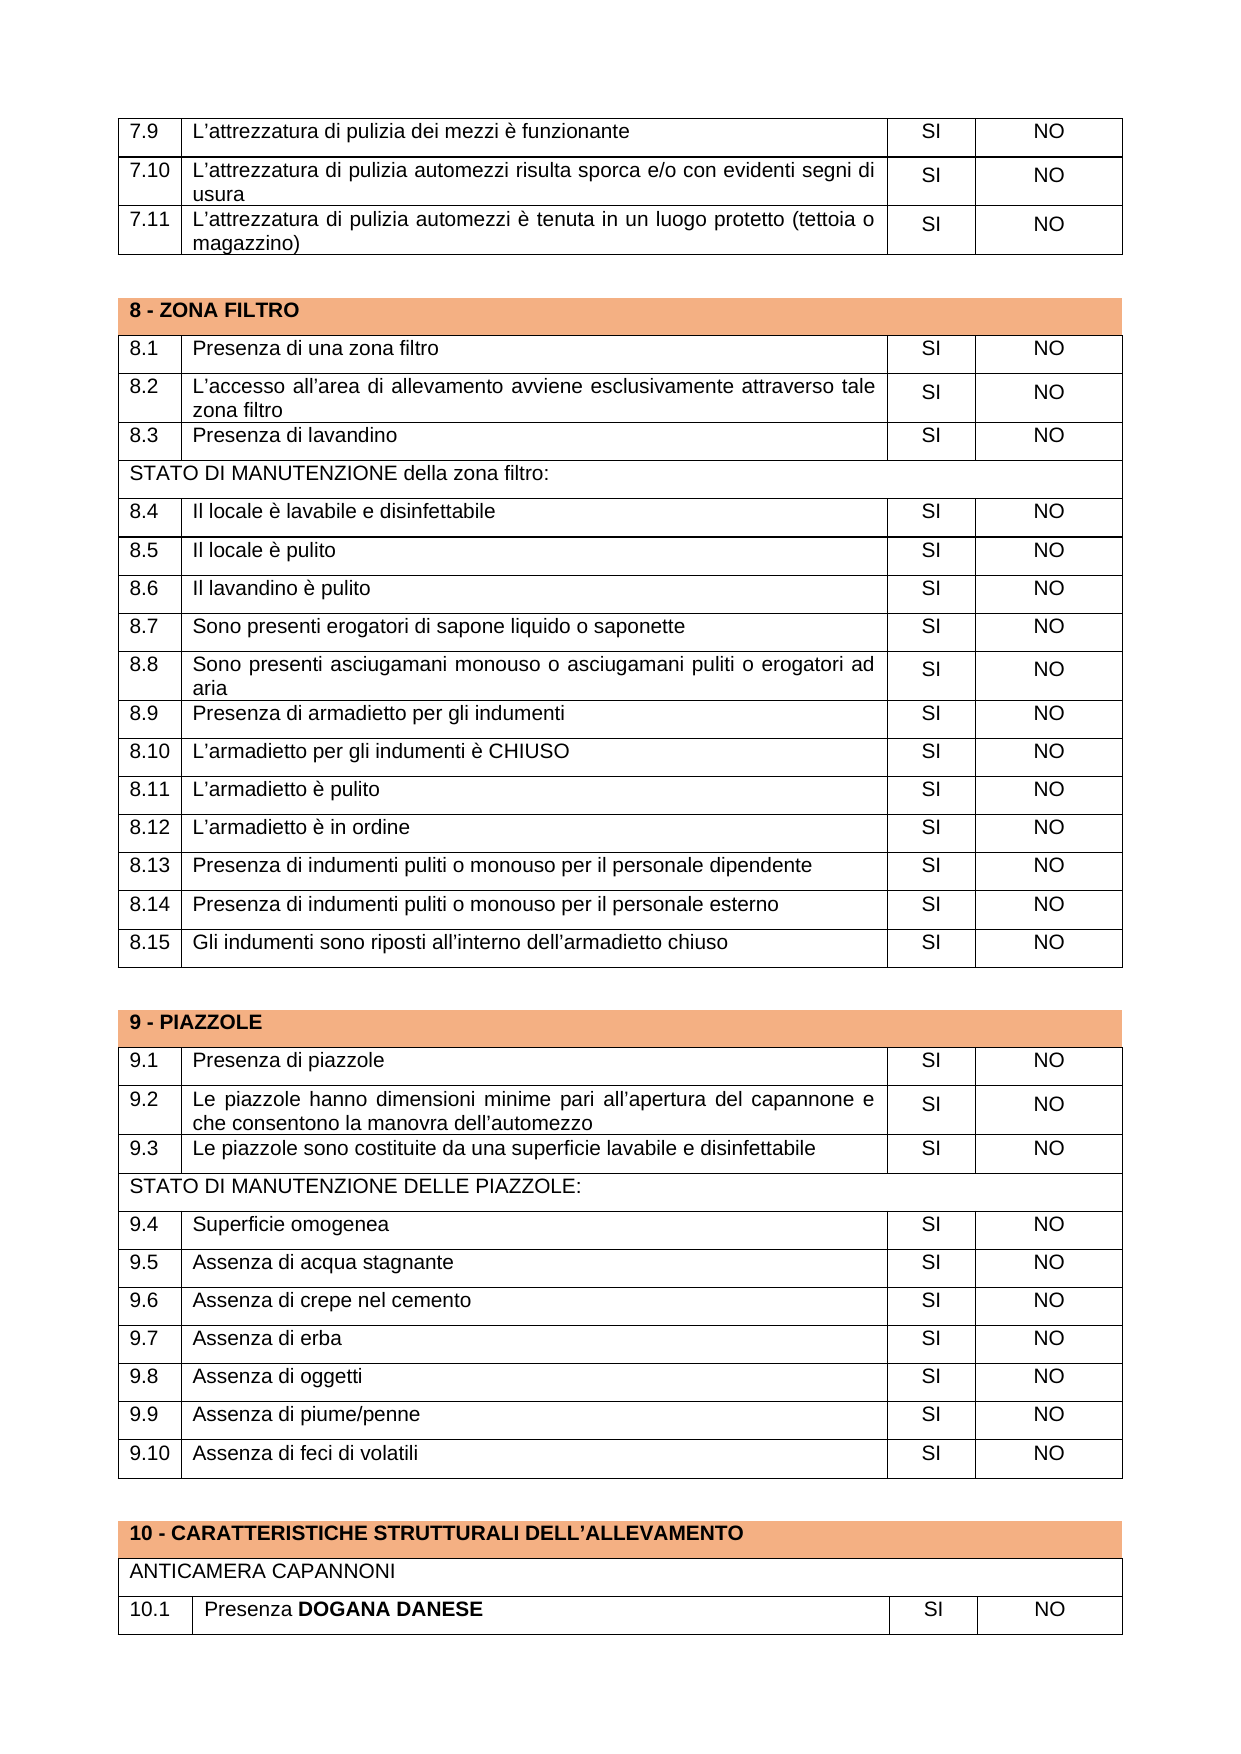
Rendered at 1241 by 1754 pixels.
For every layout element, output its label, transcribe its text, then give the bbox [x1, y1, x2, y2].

table_cell NO [976, 1086, 1122, 1134]
table_cell SI [888, 930, 975, 967]
table_cell STATO DI MANUTENZIONE DELLE PIAZZOLE: [119, 1174, 1122, 1211]
table_cell SI [888, 336, 975, 373]
table_cell SI [888, 1364, 975, 1401]
table_cell 8.9 [119, 701, 181, 738]
table_cell SI [888, 1402, 975, 1439]
table_cell 7.9 [119, 119, 181, 156]
table_cell NO [976, 158, 1122, 205]
table_cell Il lavandino è pulito [182, 576, 887, 613]
table_cell 9.3 [119, 1135, 181, 1172]
table_cell NO [976, 1440, 1122, 1477]
table_cell L’armadietto per gli indumenti è CHIUSO [182, 739, 887, 776]
table_cell 8.12 [119, 815, 181, 852]
table_cell 8.7 [119, 614, 181, 651]
table_cell 8.14 [119, 891, 181, 928]
table_cell SI [888, 576, 975, 613]
table_cell NO [976, 777, 1122, 814]
table_cell Assenza di crepe nel cemento [182, 1288, 887, 1325]
table_cell L’attrezzatura di pulizia automezzi è tenuta in un luogo protetto (tettoia o magazzino) [182, 206, 887, 254]
table_cell NO [976, 1135, 1122, 1172]
table_cell L’armadietto è in ordine [182, 815, 887, 852]
table_header 8 - ZONA FILTRO [118, 298, 1122, 335]
table_cell Presenza di armadietto per gli indumenti [182, 701, 887, 738]
table_cell Assenza di acqua stagnante [182, 1250, 887, 1287]
table_cell L’accesso all’area di allevamento avviene esclusivamente attraverso tale zona filtro [182, 374, 887, 422]
table_cell SI [888, 1250, 975, 1287]
table_cell Assenza di feci di volatili [182, 1440, 887, 1477]
table_cell SI [888, 374, 975, 422]
table_cell NO [978, 1597, 1122, 1634]
table_cell NO [976, 423, 1122, 460]
table_cell L’attrezzatura di pulizia dei mezzi è funzionante [182, 119, 887, 156]
table_cell SI [888, 1086, 975, 1134]
table_cell 10.1 [119, 1597, 192, 1634]
table_cell Presenza DOGANA DANESE [193, 1597, 889, 1634]
table_cell SI [888, 538, 975, 574]
table_cell NO [976, 815, 1122, 852]
table_cell NO [976, 206, 1122, 254]
table_cell NO [976, 739, 1122, 776]
table_cell SI [888, 701, 975, 738]
table_cell Superficie omogenea [182, 1212, 887, 1249]
table_cell 9.6 [119, 1288, 181, 1325]
table_cell 7.11 [119, 206, 181, 254]
table_cell 9.5 [119, 1250, 181, 1287]
table_cell SI [890, 1597, 977, 1634]
table_cell SI [888, 853, 975, 890]
table_cell SI [888, 614, 975, 651]
table_cell NO [976, 374, 1122, 422]
table_cell 9.7 [119, 1326, 181, 1363]
table_cell STATO DI MANUTENZIONE della zona filtro: [119, 461, 1122, 498]
table_cell 8.13 [119, 853, 181, 890]
table_cell Sono presenti erogatori di sapone liquido o saponette [182, 614, 887, 651]
table_cell 9.4 [119, 1212, 181, 1249]
table_cell 9.10 [119, 1440, 181, 1477]
table_cell 8.5 [119, 538, 181, 574]
table_cell SI [888, 1440, 975, 1477]
table_cell 8.3 [119, 423, 181, 460]
table_cell 9.9 [119, 1402, 181, 1439]
table_cell NO [976, 1212, 1122, 1249]
table_cell NO [976, 576, 1122, 613]
table_cell 8.11 [119, 777, 181, 814]
table_cell SI [888, 1135, 975, 1172]
table_cell SI [888, 1326, 975, 1363]
table_cell SI [888, 1288, 975, 1325]
table_cell NO [976, 1326, 1122, 1363]
table_cell ANTICAMERA CAPANNONI [119, 1559, 1122, 1596]
table_cell NO [976, 614, 1122, 651]
table_cell Sono presenti asciugamani monouso o asciugamani puliti o erogatori ad aria [182, 652, 887, 700]
table_header 10 - CARATTERISTICHE STRUTTURALI DELL’ALLEVAMENTO [118, 1521, 1122, 1558]
table_cell SI [888, 1212, 975, 1249]
table_cell NO [976, 1288, 1122, 1325]
table_cell SI [888, 423, 975, 460]
table_cell Presenza di indumenti puliti o monouso per il personale esterno [182, 891, 887, 928]
table_cell NO [976, 538, 1122, 574]
table_cell 7.10 [119, 158, 181, 205]
table_cell 8.10 [119, 739, 181, 776]
table_cell NO [976, 930, 1122, 967]
table_cell Presenza di una zona filtro [182, 336, 887, 373]
table_cell 9.8 [119, 1364, 181, 1401]
table_cell SI [888, 499, 975, 536]
table_cell Presenza di indumenti puliti o monouso per il personale dipendente [182, 853, 887, 890]
table_cell NO [976, 701, 1122, 738]
table_cell NO [976, 119, 1122, 156]
table_cell NO [976, 1364, 1122, 1401]
table_cell Assenza di erba [182, 1326, 887, 1363]
table_cell L’armadietto è pulito [182, 777, 887, 814]
table_cell NO [976, 336, 1122, 373]
table_cell Le piazzole sono costituite da una superficie lavabile e disinfettabile [182, 1135, 887, 1172]
table_cell 8.4 [119, 499, 181, 536]
table_cell NO [976, 1402, 1122, 1439]
table_cell 8.1 [119, 336, 181, 373]
table_cell Il locale è pulito [182, 538, 887, 574]
table_cell SI [888, 777, 975, 814]
table_cell NO [976, 652, 1122, 700]
table_cell SI [888, 119, 975, 156]
table_cell 9.2 [119, 1086, 181, 1134]
table_cell SI [888, 206, 975, 254]
table_cell NO [976, 1250, 1122, 1287]
table_cell Assenza di piume/penne [182, 1402, 887, 1439]
table_cell SI [888, 739, 975, 776]
table_cell NO [976, 1048, 1122, 1085]
table_cell 9.1 [119, 1048, 181, 1085]
table_cell SI [888, 652, 975, 700]
table_cell 8.2 [119, 374, 181, 422]
table_cell SI [888, 815, 975, 852]
table_cell 8.15 [119, 930, 181, 967]
table_cell SI [888, 158, 975, 205]
table_cell NO [976, 853, 1122, 890]
table_cell Il locale è lavabile e disinfettabile [182, 499, 887, 536]
table_header 9 - PIAZZOLE [118, 1010, 1122, 1047]
table_cell NO [976, 891, 1122, 928]
table_cell SI [888, 891, 975, 928]
table_cell 8.6 [119, 576, 181, 613]
table_cell 8.8 [119, 652, 181, 700]
table_cell SI [888, 1048, 975, 1085]
table_cell L’attrezzatura di pulizia automezzi risulta sporca e/o con evidenti segni di usura [182, 158, 887, 205]
table_cell Le piazzole hanno dimensioni minime pari all’apertura del capannone e che consentono la manovra dell’automezzo [182, 1086, 887, 1134]
table_cell Presenza di lavandino [182, 423, 887, 460]
table_cell Assenza di oggetti [182, 1364, 887, 1401]
table_cell Presenza di piazzole [182, 1048, 887, 1085]
table_cell NO [976, 499, 1122, 536]
table_cell Gli indumenti sono riposti all’interno dell’armadietto chiuso [182, 930, 887, 967]
